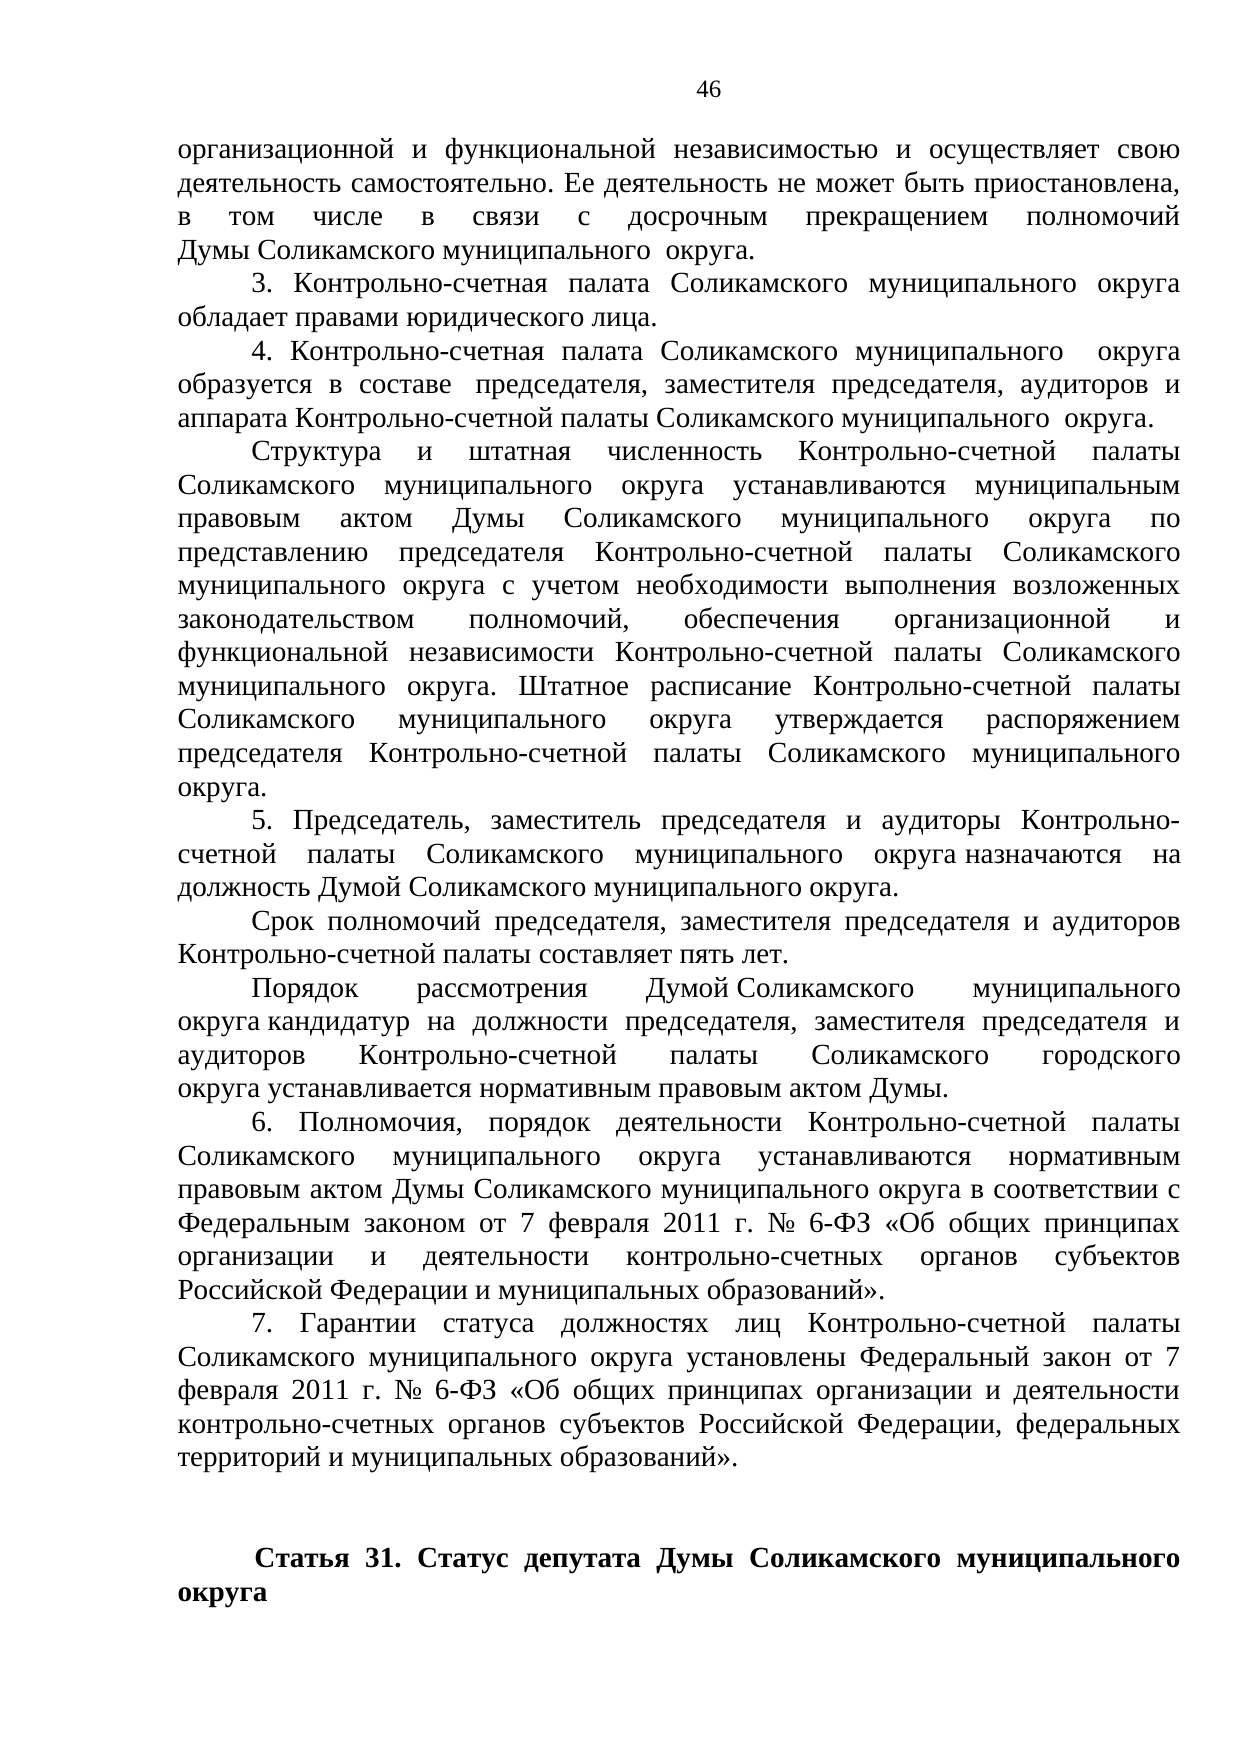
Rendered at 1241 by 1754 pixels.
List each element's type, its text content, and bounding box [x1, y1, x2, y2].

text Статья 31. Статус депутата Думы Соликамского муниципального округа [177, 1540, 1181, 1607]
text 4. Контрольно-счетная палата Соликамского муниципального округа образуется в составе председателя, заместителя председателя, аудиторов и аппарата Контрольно-счетной палаты Соликамского муниципального округа. [177, 333, 1181, 433]
text Структура и штатная численность Контрольно-счетной палаты Соликамского муниципального округа устанавливаются муниципальным правовым актом Думы Соликамского муниципального округа по представлению председателя Контрольно-счетной палаты Соликамского муниципального округа с учетом необходимости выполнения возложенных законодательством полномочий, обеспечения организационной и функциональной независимости Контрольно-счетной палаты Соликамского муниципального округа. Штатное расписание Контрольно-счетной палаты Соликамского муниципального округа утверждается распоряжением председателя Контрольно-счетной палаты Соликамского муниципального округа. [177, 433, 1181, 802]
text 7. Гарантии статуса должностях лиц Контрольно-счетной палаты Соликамского муниципального округа установлены Федеральный закон от 7 февраля . № 6-ФЗ «Об общих принципах организации и деятельности контрольно-счетных органов субъектов Российской Федерации, федеральных территорий и муниципальных образований». [177, 1305, 1181, 1473]
text Срок полномочий председателя, заместителя председателя и аудиторов Контрольно-счетной палаты составляет пять лет. [177, 903, 1181, 970]
text 3. Контрольно-счетная палата Соликамского муниципального округа обладает правами юридического лица. [177, 266, 1181, 333]
text Порядок рассмотрения Думой Соликамского муниципального округа кандидатур на должности председателя, заместителя председателя и аудиторов Контрольно-счетной палаты Соликамского городского округа устанавливается нормативным правовым актом Думы. [177, 970, 1181, 1104]
text 5. Председатель, заместитель председателя и аудиторы Контрольно-счетной палаты Соликамского муниципального округа назначаются на должность Думой Соликамского муниципального округа. [177, 802, 1181, 903]
text 6. Полномочия, порядок деятельности Контрольно-счетной палаты Соликамского муниципального округа устанавливаются нормативным правовым актом Думы Соликамского муниципального округа в соответствии с Федеральным законом от 7 февраля . № 6-ФЗ «Об общих принципах организации и деятельности контрольно-счетных органов субъектов Российской Федерации и муниципальных образований». [177, 1104, 1181, 1305]
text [177, 131, 1181, 266]
